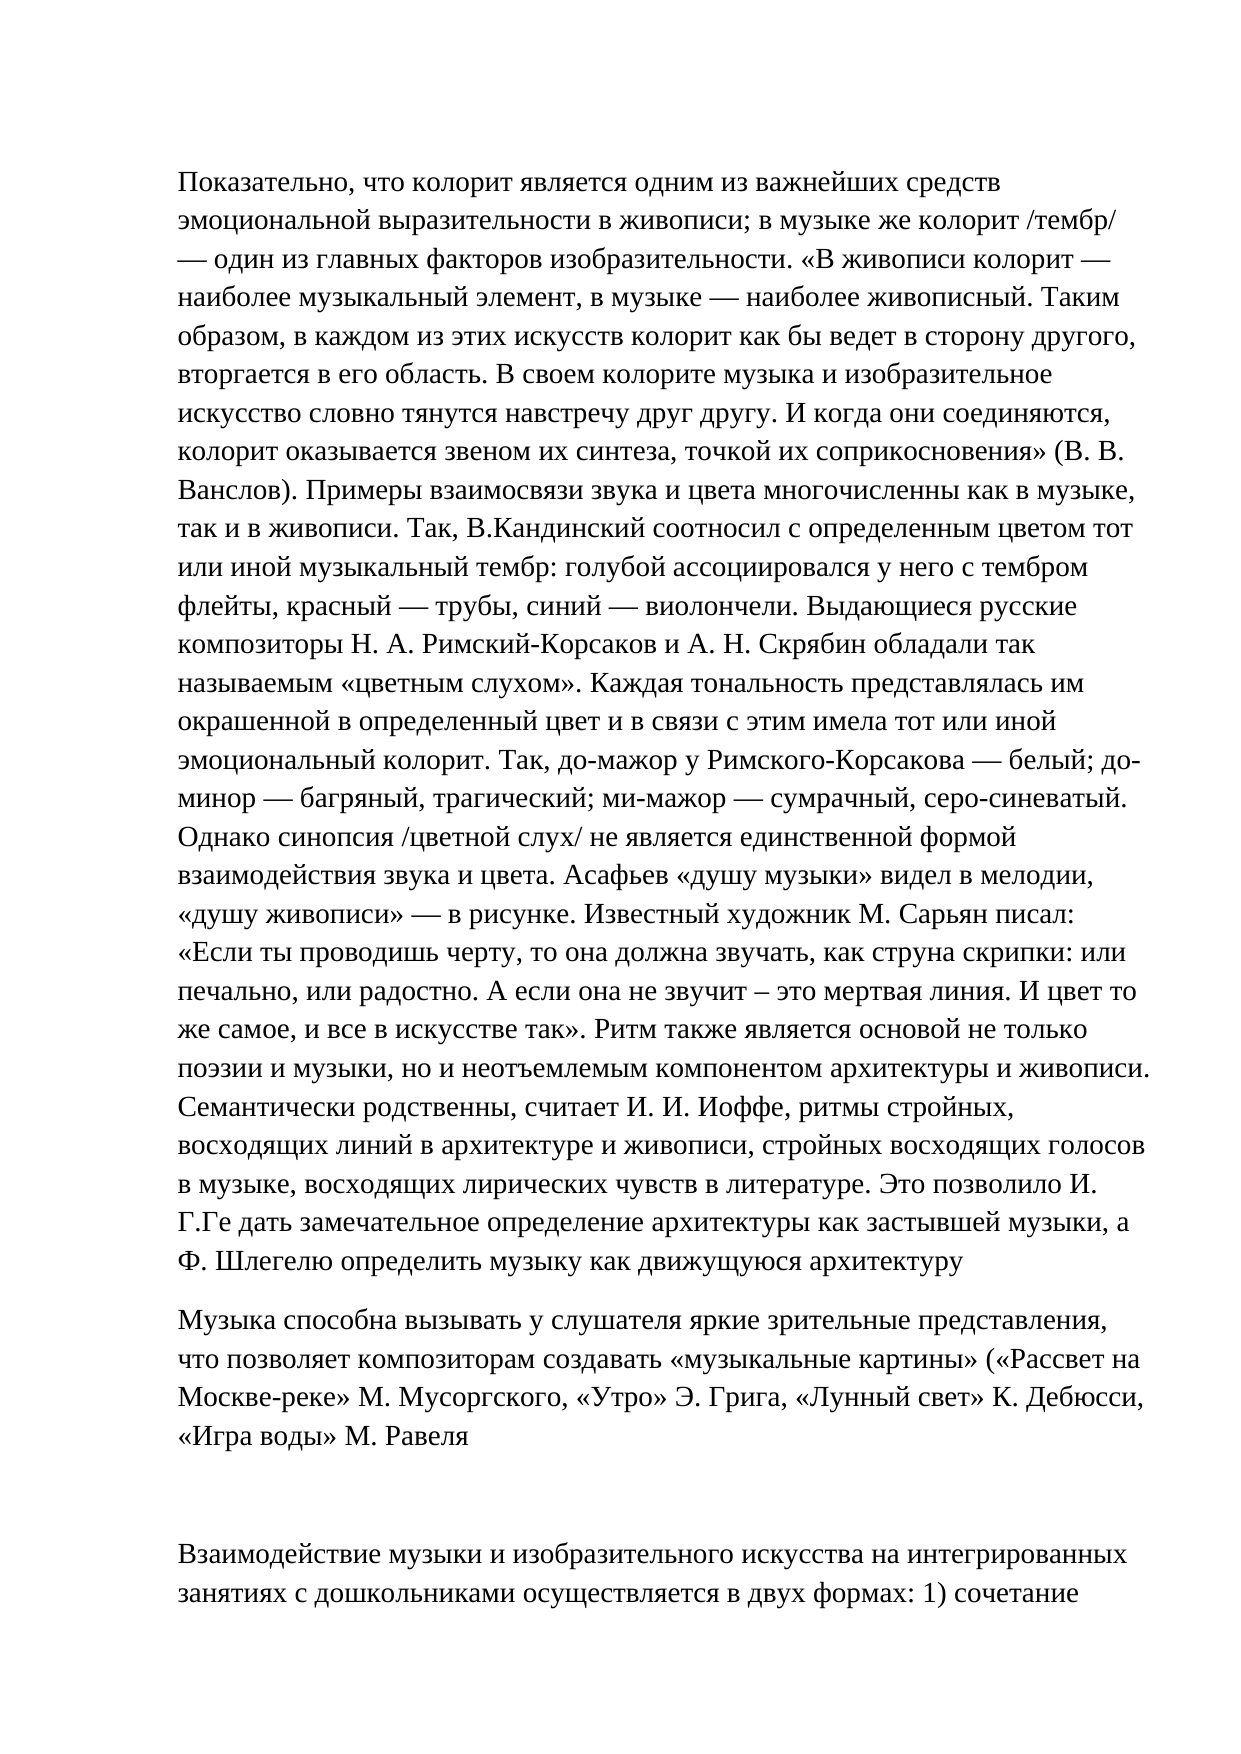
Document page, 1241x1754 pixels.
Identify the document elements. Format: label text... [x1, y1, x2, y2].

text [177, 1537, 1152, 1609]
text Музыка способна вызывать у слушателя яркие зрительные представления, что позволяет композиторам создавать «музыкальные картины» («Рассвет на Москве-реке» М. Мусоргского, «Утро» Э. Грига, «Лунный свет» К. Дебюсси, «Игра воды» М. Равеля [177, 1302, 1152, 1451]
text Показательно, что колорит является одним из важнейших средств эмоциональной выразительности в живописи; в музыке же колорит /тембр/ — один из главных факторов изобразительности. «В живописи колорит — наиболее музыкальный элемент, в музыке — наиболее живописный. Таким образом, в каждом из этих искусств колорит как бы ведет в сторону другого, вторгается в его область. В своем колорите музыка и изобразительное искусство словно тянутся навстречу друг другу. И когда они соединяются, колорит оказывается звеном их синтеза, точкой их соприкосновения» (В. В. Ванслов). Примеры взаимосвязи звука и цвета многочисленны как в музыке, так и в живописи. Так, В.Кандинский соотносил с определенным цветом тот или иной музыкальный тембр: голубой ассоциировался у него с тембром флейты, красный — трубы, синий — виолончели. Выдающиеся русские композиторы Н. А. Римский-Корсаков и А. Н. Скрябин обладали так называемым «цветным слухом». Каждая тональность представлялась им окрашенной в определенный цвет и в связи с этим имела тот или иной эмоциональный колорит. Так, до-мажор у Римского-Корсакова — белый; до-минор — багряный, трагический; ми-мажор — сумрачный, серо-синеватый. Однако синопсия /цветной слух/ не является единственной формой взаимодействия звука и цвета. Асафьев «душу музыки» видел в мелодии, «душу живописи» — в рисунке. Известный художник М. Сарьян писал: «Если ты проводишь черту, то она должна звучать, как струна скрипки: или печально, или радостно. А если она не звучит – это мертвая линия. И цвет то же самое, и все в искусстве так». Ритм также является основой не только поэзии и музыки, но и неотъемлемым компонентом архитектуры и живописи. Семантически родственны, считает И. И. Иоффе, ритмы стройных, восходящих линий в архитектуре и живописи, стройных восходящих голосов в музыке, восходящих лирических чувств в литературе. Это позволило И. Г.Ге дать замечательное определение архитектуры как застывшей музыки, а Ф. Шлегелю определить музыку как движущуюся архитектуру [177, 164, 1152, 1276]
